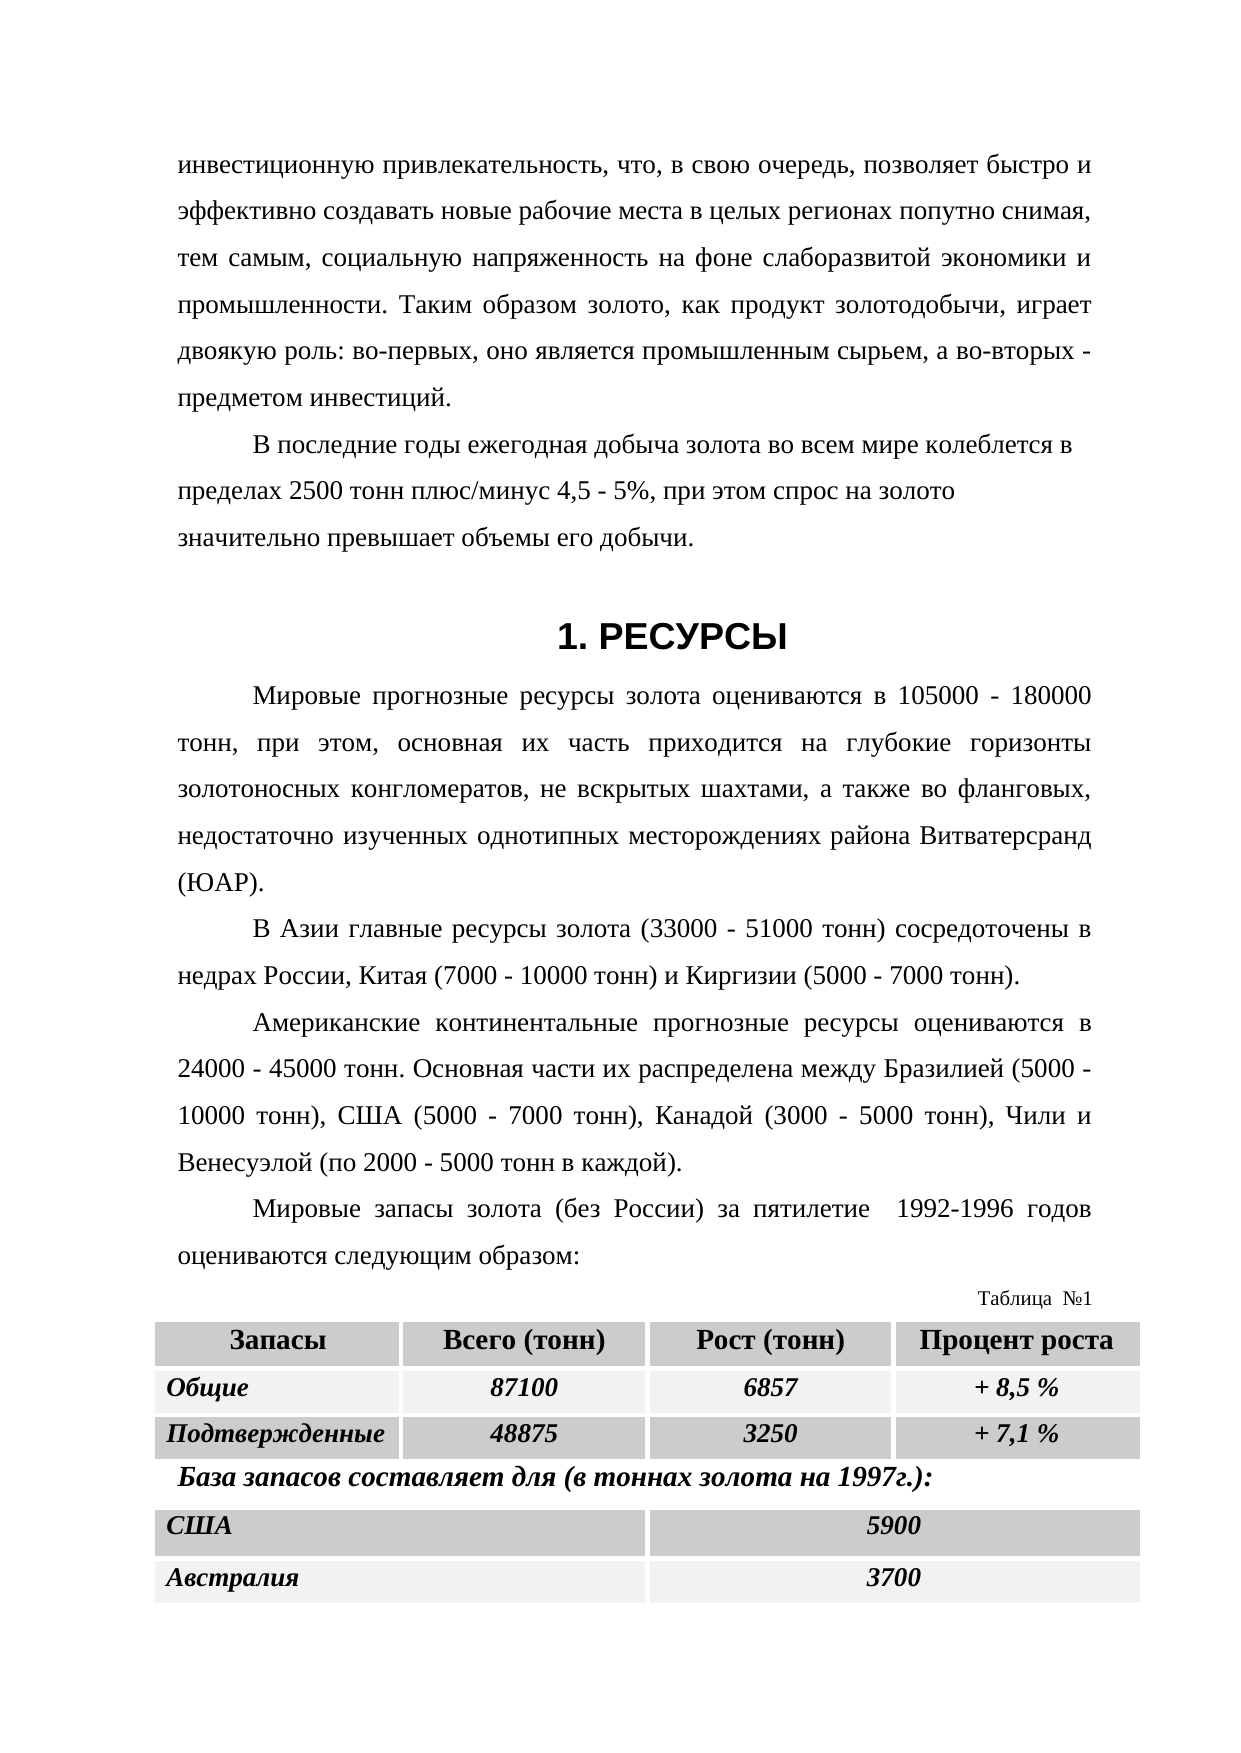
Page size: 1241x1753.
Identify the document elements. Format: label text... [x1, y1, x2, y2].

text Мировые запасы золота (без России) за пятилетие 1992-1996 годов оцениваются следующим образом: [177, 1192, 1092, 1270]
table_cell 3700 [650, 1561, 1140, 1603]
table_header США [155, 1510, 645, 1556]
table_cell Подтвержденные [155, 1417, 399, 1459]
table_header Рост (тонн) [650, 1322, 891, 1366]
table_cell + 8,5 % [896, 1371, 1140, 1413]
text 1. РЕСУРСЫ [177, 614, 1092, 657]
table_cell + 7,1 % [896, 1417, 1140, 1459]
table_header Всего (тонн) [403, 1322, 645, 1366]
table_cell Общие [155, 1371, 399, 1413]
table_cell 87100 [403, 1371, 645, 1413]
table_header 5900 [650, 1510, 1140, 1556]
table_cell 3250 [650, 1417, 891, 1459]
table_header Процент роста [896, 1322, 1140, 1366]
table_header Запасы [155, 1322, 399, 1366]
table_cell 6857 [650, 1371, 891, 1413]
table_cell Австралия [155, 1561, 645, 1603]
text База запасов составляет для (в тоннах золота на 1997г.): [177, 1459, 1092, 1493]
table_cell 48875 [403, 1417, 645, 1459]
text В последние годы ежегодная добыча золота во всем мире колеблется в пределах 2500 тонн плюс/минус 4,5 - 5%, при этом спрос на золото значительно превышает объемы его добычи. [177, 428, 1092, 552]
text Мировые прогнозные ресурсы золота оцениваются в 105000 - 180000 тонн, при этом, основная их часть приходится на глубокие горизонты золотоносных конгломератов, не вскрытых шахтами, а также во фланговых, недостаточно изученных однотипных месторождениях района Витватерсранд (ЮАР). [177, 679, 1092, 897]
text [177, 148, 1092, 412]
text В Азии главные ресурсы золота (33000 - 51000 тонн) сосредоточены в недрах России, Китая (7000 - 10000 тонн) и Киргизии (5000 - 7000 тонн). [177, 912, 1092, 990]
text Американские континентальные прогнозные ресурсы оцениваются в 24000 - 45000 тонн. Основная части их распределена между Бразилией (5000 - 10000 тонн), США (5000 - 7000 тонн), Канадой (3000 - 5000 тонн), Чили и Венесуэлой (по 2000 - 5000 тонн в каждой). [177, 1006, 1092, 1177]
text Таблица №1 [177, 1286, 1092, 1310]
